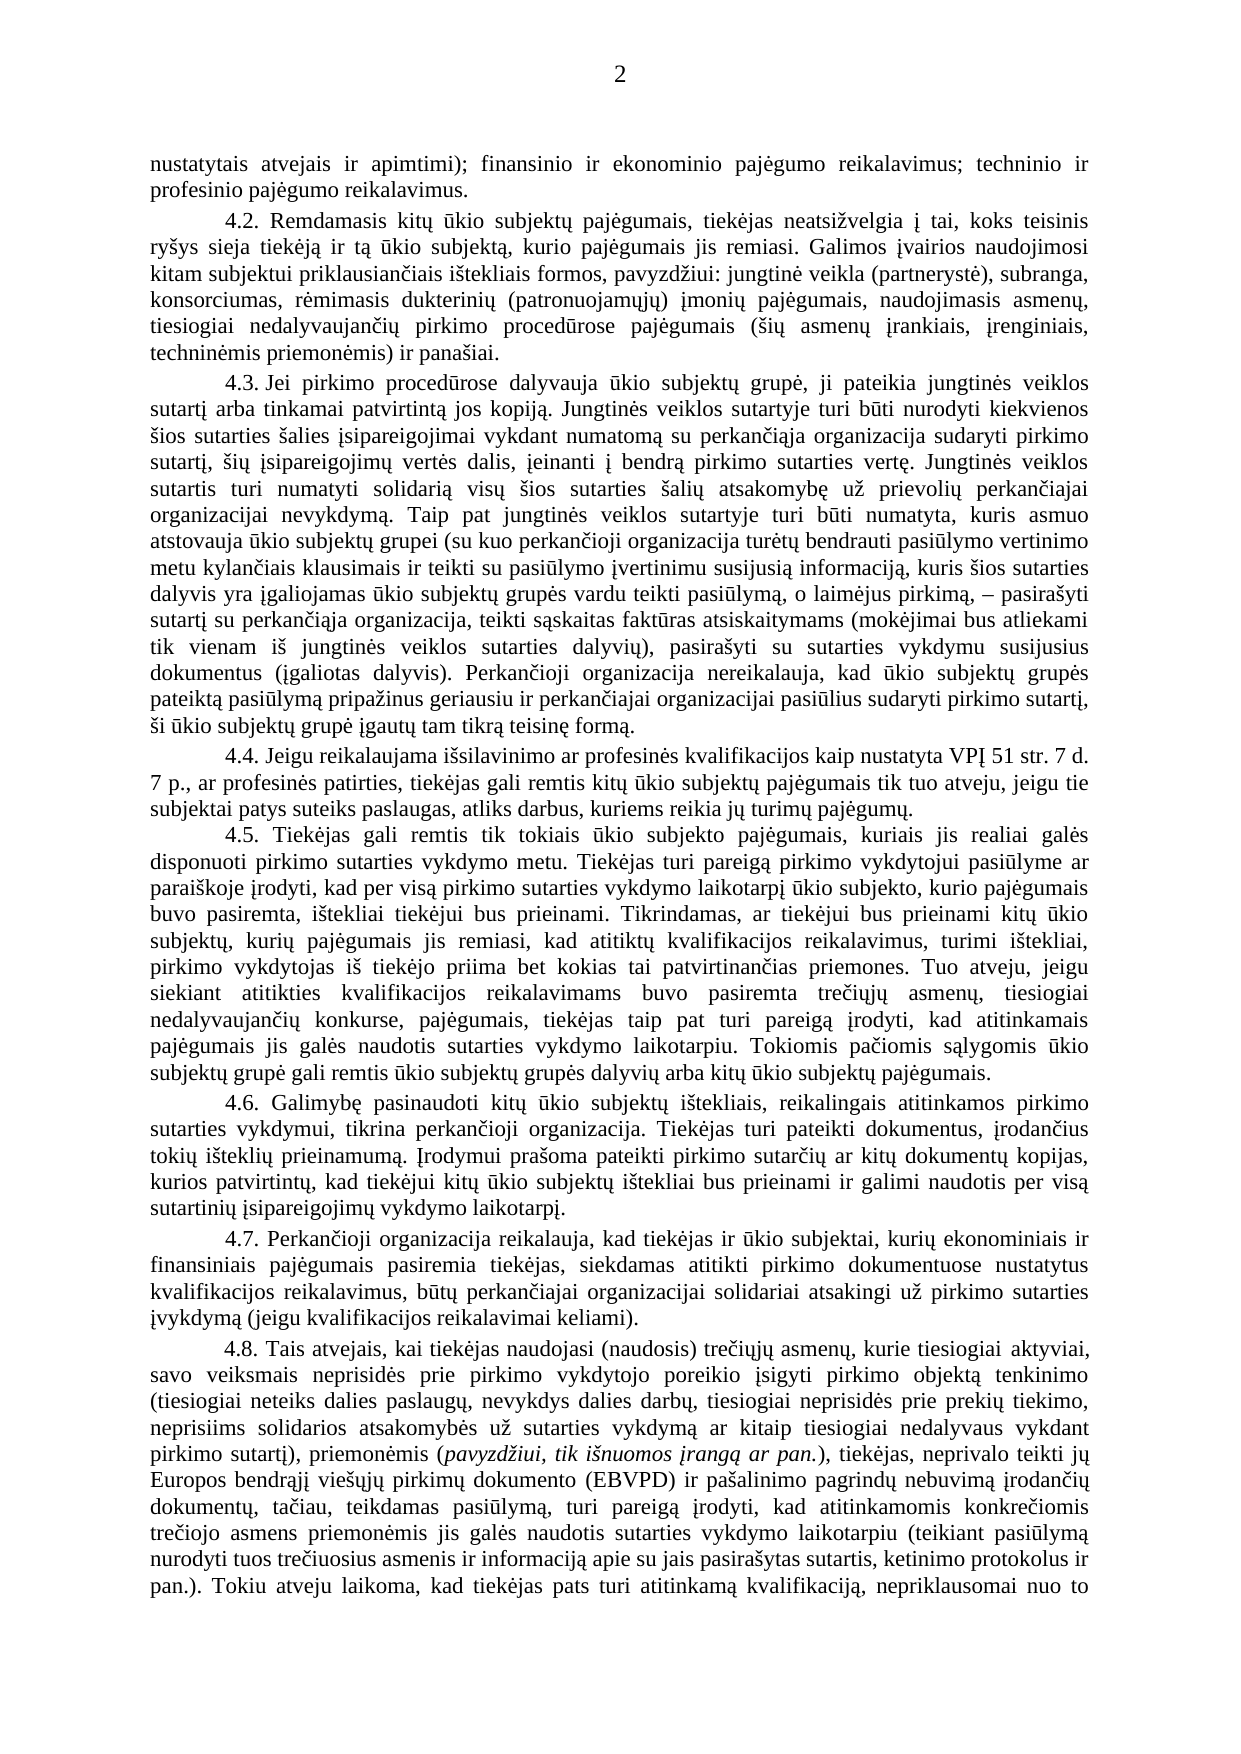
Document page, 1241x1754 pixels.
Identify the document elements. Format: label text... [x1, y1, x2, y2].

text 4.2. Remdamasis kitų ūkio subjektų pajėgumais, tiekėjas neatsižvelgia į tai, koks teisinis ryšys sieja tiekėją ir tą ūkio subjektą, kurio pajėgumais jis remiasi. Galimos įvairios naudojimosi kitam subjektui priklausiančiais ištekliais formos, pavyzdžiui: jungtinė veikla (partnerystė), subranga, konsorciumas, rėmimasis dukterinių (patronuojamųjų) įmonių pajėgumais, naudojimasis asmenų, tiesiogiai nedalyvaujančių pirkimo procedūrose pajėgumais (šių asmenų įrankiais, įrenginiais, techninėmis priemonėmis) ir panašiai. [150, 207, 1090, 365]
text 4.6. Galimybę pasinaudoti kitų ūkio subjektų ištekliais, reikalingais atitinkamos pirkimo sutarties vykdymui, tikrina perkančioji organizacija. Tiekėjas turi pateikti dokumentus, įrodančius tokių išteklių prieinamumą. Įrodymui prašoma pateikti pirkimo sutarčių ar kitų dokumentų kopijas, kurios patvirtintų, kad tiekėjui kitų ūkio subjektų ištekliai bus prieinami ir galimi naudotis per visą sutartinių įsipareigojimų vykdymo laikotarpį. [150, 1089, 1090, 1221]
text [150, 150, 1090, 203]
text 4.4. Jeigu reikalaujama išsilavinimo ar profesinės kvalifikacijos kaip nustatyta VPĮ 51 str. 7 d. 7 p., ar profesinės patirties, tiekėjas gali remtis kitų ūkio subjektų pajėgumais tik tuo atveju, jeigu tie subjektai patys suteiks paslaugas, atliks darbus, kuriems reikia jų turimų pajėgumų. [150, 742, 1090, 821]
text 4.7. Perkančioji organizacija reikalauja, kad tiekėjas ir ūkio subjektai, kurių ekonominiais ir finansiniais pajėgumais pasiremia tiekėjas, siekdamas atitikti pirkimo dokumentuose nustatytus kvalifikacijos reikalavimus, būtų perkančiajai organizacijai solidariai atsakingi už pirkimo sutarties įvykdymą (jeigu kvalifikacijos reikalavimai keliami). [150, 1225, 1090, 1330]
text 4.5. Tiekėjas gali remtis tik tokiais ūkio subjekto pajėgumais, kuriais jis realiai galės disponuoti pirkimo sutarties vykdymo metu. Tiekėjas turi pareigą pirkimo vykdytojui pasiūlyme ar paraiškoje įrodyti, kad per visą pirkimo sutarties vykdymo laikotarpį ūkio subjekto, kurio pajėgumais buvo pasiremta, ištekliai tiekėjui bus prieinami. Tikrindamas, ar tiekėjui bus prieinami kitų ūkio subjektų, kurių pajėgumais jis remiasi, kad atitiktų kvalifikacijos reikalavimus, turimi ištekliai, pirkimo vykdytojas iš tiekėjo priima bet kokias tai patvirtinančias priemones. Tuo atveju, jeigu siekiant atitikties kvalifikacijos reikalavimams buvo pasiremta trečiųjų asmenų, tiesiogiai nedalyvaujančių konkurse, pajėgumais, tiekėjas taip pat turi pareigą įrodyti, kad atitinkamais pajėgumais jis galės naudotis sutarties vykdymo laikotarpiu. Tokiomis pačiomis sąlygomis ūkio subjektų grupė gali remtis ūkio subjektų grupės dalyvių arba kitų ūkio subjektų pajėgumais. [150, 821, 1090, 1085]
text 4.3. Jei pirkimo procedūrose dalyvauja ūkio subjektų grupė, ji pateikia jungtinės veiklos sutartį arba tinkamai patvirtintą jos kopiją. Jungtinės veiklos sutartyje turi būti nurodyti kiekvienos šios sutarties šalies įsipareigojimai vykdant numatomą su perkančiąja organizacija sudaryti pirkimo sutartį, šių įsipareigojimų vertės dalis, įeinanti į bendrą pirkimo sutarties vertę. Jungtinės veiklos sutartis turi numatyti solidarią visų šios sutarties šalių atsakomybę už prievolių perkančiajai organizacijai nevykdymą. Taip pat jungtinės veiklos sutartyje turi būti numatyta, kuris asmuo atstovauja ūkio subjektų grupei (su kuo perkančioji organizacija turėtų bendrauti pasiūlymo vertinimo metu kylančiais klausimais ir teikti su pasiūlymo įvertinimu susijusią informaciją, kuris šios sutarties dalyvis yra įgaliojamas ūkio subjektų grupės vardu teikti pasiūlymą, o laimėjus pirkimą, – pasirašyti sutartį su perkančiąja organizacija, teikti sąskaitas faktūras atsiskaitymams (mokėjimai bus atliekami tik vienam iš jungtinės veiklos sutarties dalyvių), pasirašyti su sutarties vykdymu susijusius dokumentus (įgaliotas dalyvis). Perkančioji organizacija nereikalauja, kad ūkio subjektų grupės pateiktą pasiūlymą pripažinus geriausiu ir perkančiajai organizacijai pasiūlius sudaryti pirkimo sutartį, ši ūkio subjektų grupė įgautų tam tikrą teisinę formą. [150, 369, 1090, 738]
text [150, 1334, 1090, 1598]
